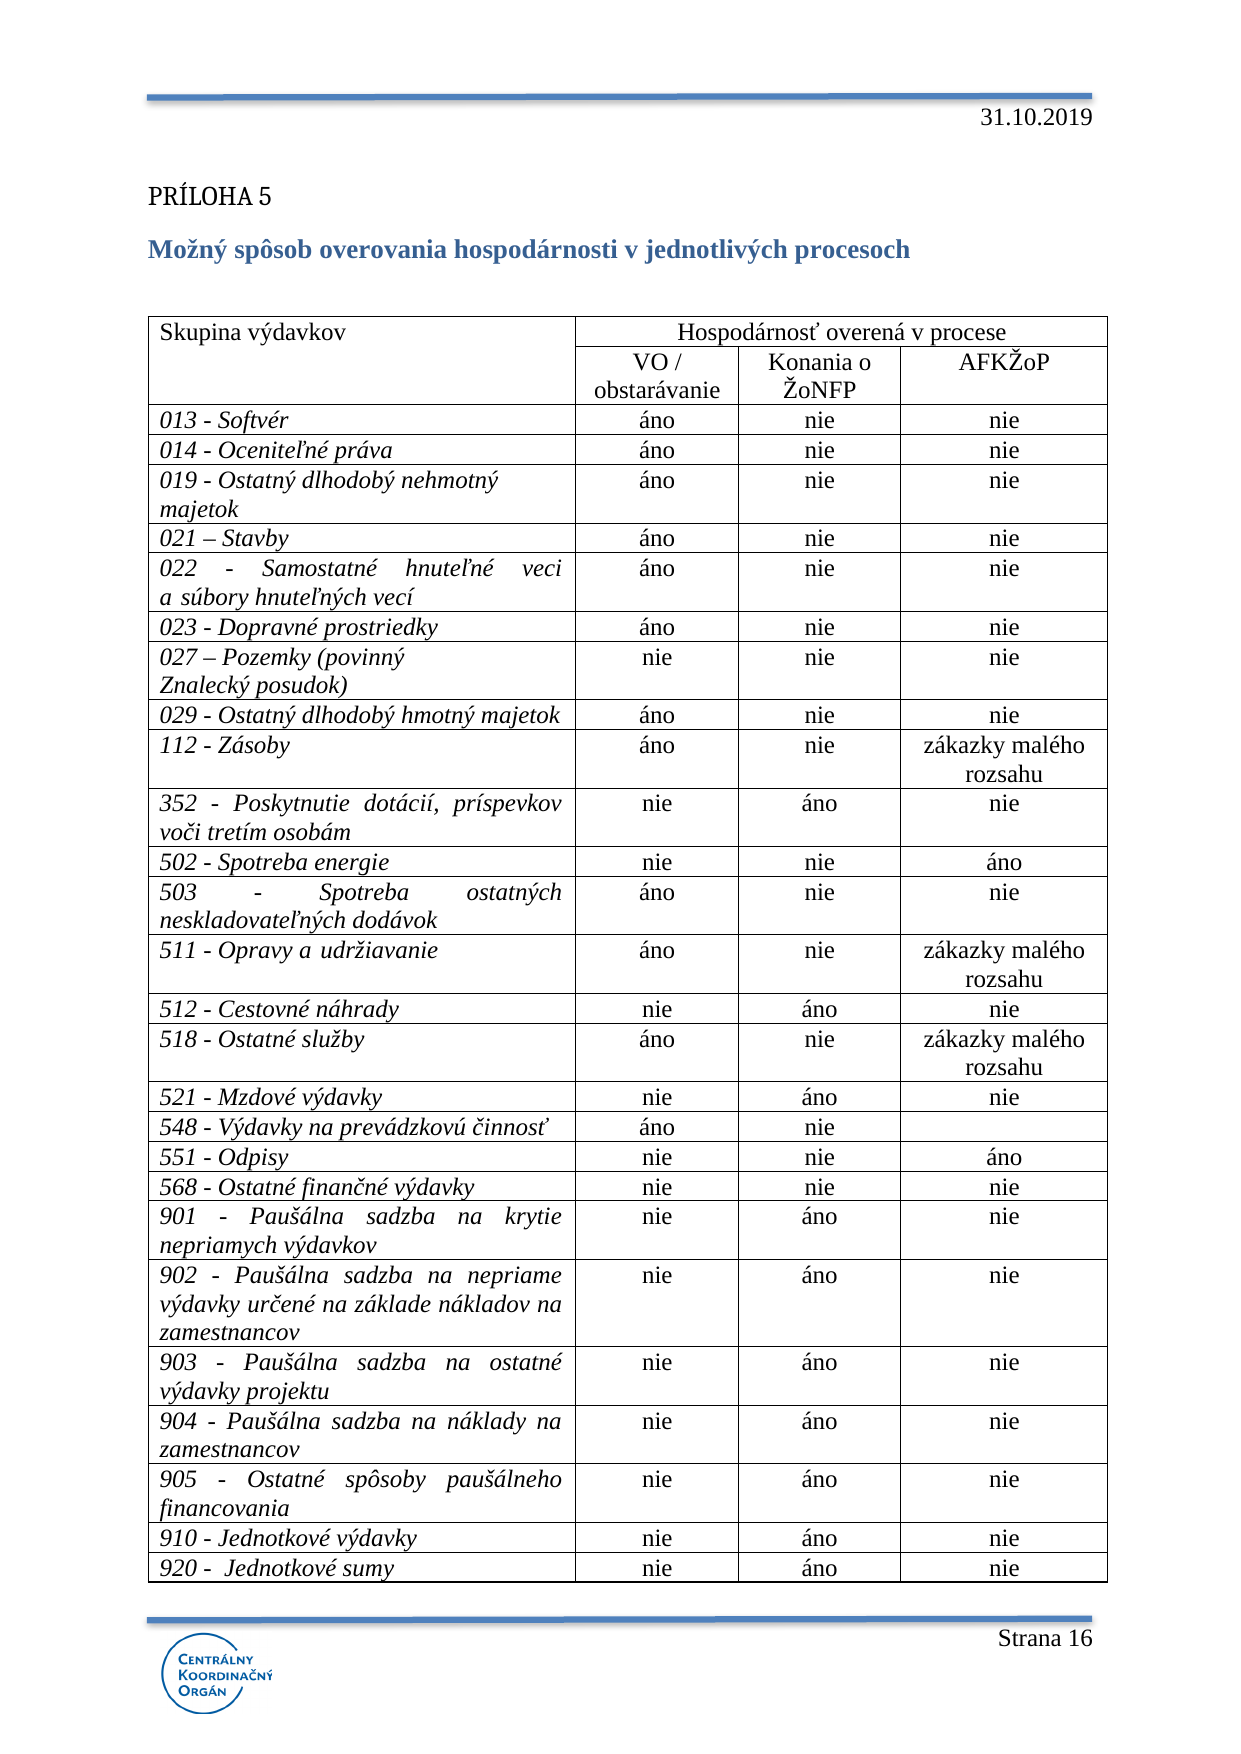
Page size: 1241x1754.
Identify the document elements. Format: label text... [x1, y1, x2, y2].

table_cell nie [901, 1082, 1107, 1111]
table_cell nie [739, 1024, 900, 1081]
table_cell nie [901, 553, 1107, 611]
table_cell 503 - Spotreba ostatných neskladovateľných dodávok [149, 877, 575, 934]
table_cell áno [739, 1523, 900, 1552]
table_cell nie [576, 789, 738, 846]
table_cell nie [901, 642, 1107, 699]
table_cell 903 - Paušálna sadzba na ostatné výdavky projektu [149, 1347, 575, 1405]
table_cell 901 - Paušálna sadzba na krytie nepriamych výdavkov [149, 1201, 575, 1259]
table_cell nie [576, 1260, 738, 1346]
table_cell nie [576, 1523, 738, 1552]
table_cell áno [739, 1082, 900, 1111]
table_cell nie [739, 612, 900, 641]
table_cell 502 - Spotreba energie [149, 847, 575, 876]
table_cell nie [739, 435, 900, 464]
table_cell 902 - Paušálna sadzba na nepriame výdavky určené na základe nákladov na zamestnancov [149, 1260, 575, 1346]
table_cell 511 - Opravy a udržiavanie [149, 935, 575, 993]
table_cell nie [576, 1082, 738, 1111]
table_cell zákazky malého rozsahu [901, 935, 1107, 993]
table_cell áno [576, 553, 738, 611]
table_cell 920 - Jednotkové sumy [149, 1553, 575, 1581]
table_cell áno [576, 405, 738, 434]
table_cell 027 – Pozemky (povinný Znalecký posudok) [149, 642, 575, 699]
table_cell nie [901, 1406, 1107, 1463]
table_cell 518 - Ostatné služby [149, 1024, 575, 1081]
table_cell nie [901, 405, 1107, 434]
table_cell nie [901, 1347, 1107, 1405]
table_cell áno [576, 524, 738, 552]
table_cell nie [901, 435, 1107, 464]
table_header Hospodárnosť overená v procese [576, 317, 1107, 346]
table_cell nie [901, 877, 1107, 934]
table_cell 905 - Ostatné spôsoby paušálneho financovania [149, 1464, 575, 1522]
table_cell nie [901, 1172, 1107, 1200]
table_cell nie [739, 1142, 900, 1171]
table_cell nie [739, 847, 900, 876]
table_cell 014 - Oceniteľné práva [149, 435, 575, 464]
table_cell Konania o ŽoNFP [739, 347, 900, 404]
table_cell nie [901, 1260, 1107, 1346]
table_cell áno [739, 994, 900, 1023]
table_cell nie [739, 405, 900, 434]
table_cell nie [576, 1406, 738, 1463]
table_cell áno [576, 877, 738, 934]
table_cell 022 - Samostatné hnuteľné veci a súbory hnuteľných vecí [149, 553, 575, 611]
table_cell 013 - Softvér [149, 405, 575, 434]
table_cell áno [576, 435, 738, 464]
table_cell 029 - Ostatný dlhodobý hmotný majetok [149, 700, 575, 729]
table_cell 548 - Výdavky na prevádzkovú činnosť [149, 1112, 575, 1141]
table_cell [901, 1112, 1107, 1141]
table_cell nie [739, 877, 900, 934]
table_cell áno [576, 730, 738, 787]
table_cell nie [739, 642, 900, 699]
table_cell nie [901, 1523, 1107, 1552]
table_cell nie [901, 994, 1107, 1023]
table_cell 568 - Ostatné finančné výdavky [149, 1172, 575, 1200]
table_cell nie [901, 465, 1107, 522]
table_cell áno [739, 1347, 900, 1405]
table_cell nie [739, 730, 900, 787]
subtitle PRÍLOHA 5 [148, 181, 1093, 212]
table_cell nie [576, 1142, 738, 1171]
table_cell nie [739, 465, 900, 522]
table_cell nie [901, 700, 1107, 729]
text Možný spôsob overovania hospodárnosti v jednotlivých procesoch [148, 233, 1093, 264]
table_cell nie [576, 1347, 738, 1405]
table_cell áno [739, 1260, 900, 1346]
table_cell 512 - Cestovné náhrady [149, 994, 575, 1023]
table_cell áno [576, 1112, 738, 1141]
table_cell zákazky malého rozsahu [901, 1024, 1107, 1081]
table_cell 352 - Poskytnutie dotácií, príspevkov voči tretím osobám [149, 789, 575, 846]
table_cell áno [901, 1142, 1107, 1171]
table_cell áno [739, 1201, 900, 1259]
table_cell VO / obstarávanie [576, 347, 738, 404]
table_cell 023 - Dopravné prostriedky [149, 612, 575, 641]
table_cell nie [739, 700, 900, 729]
table_cell nie [576, 1553, 738, 1581]
table_cell nie [576, 642, 738, 699]
table_cell nie [901, 1553, 1107, 1581]
table_cell 021 – Stavby [149, 524, 575, 552]
table_cell nie [901, 524, 1107, 552]
table_cell nie [739, 935, 900, 993]
table_cell áno [901, 847, 1107, 876]
table_cell nie [576, 1464, 738, 1522]
table_cell áno [576, 935, 738, 993]
table_cell áno [739, 789, 900, 846]
table_cell 551 - Odpisy [149, 1142, 575, 1171]
picture [159, 1631, 272, 1713]
table_cell áno [739, 1406, 900, 1463]
table_cell áno [576, 465, 738, 522]
table_cell AFKŽoP [901, 347, 1107, 404]
table_cell zákazky malého rozsahu [901, 730, 1107, 787]
table_cell áno [739, 1464, 900, 1522]
table_cell 904 - Paušálna sadzba na náklady na zamestnancov [149, 1406, 575, 1463]
table_cell nie [739, 1172, 900, 1200]
table_cell 910 - Jednotkové výdavky [149, 1523, 575, 1552]
table_cell áno [739, 1553, 900, 1581]
table_cell áno [576, 700, 738, 729]
table_cell nie [901, 612, 1107, 641]
table_cell nie [576, 994, 738, 1023]
table_cell nie [901, 1464, 1107, 1522]
table_cell nie [739, 1112, 900, 1141]
table_cell nie [901, 789, 1107, 846]
table_cell nie [739, 553, 900, 611]
table_cell 521 - Mzdové výdavky [149, 1082, 575, 1111]
table_cell nie [576, 1201, 738, 1259]
table_cell áno [576, 612, 738, 641]
table_cell nie [576, 1172, 738, 1200]
table_cell nie [576, 847, 738, 876]
table_cell nie [739, 524, 900, 552]
table_cell 112 - Zásoby [149, 730, 575, 787]
table_header Skupina výdavkov [149, 317, 575, 404]
table_cell 019 - Ostatný dlhodobý nehmotný majetok [149, 465, 575, 522]
table_cell áno [576, 1024, 738, 1081]
table_cell nie [901, 1201, 1107, 1259]
